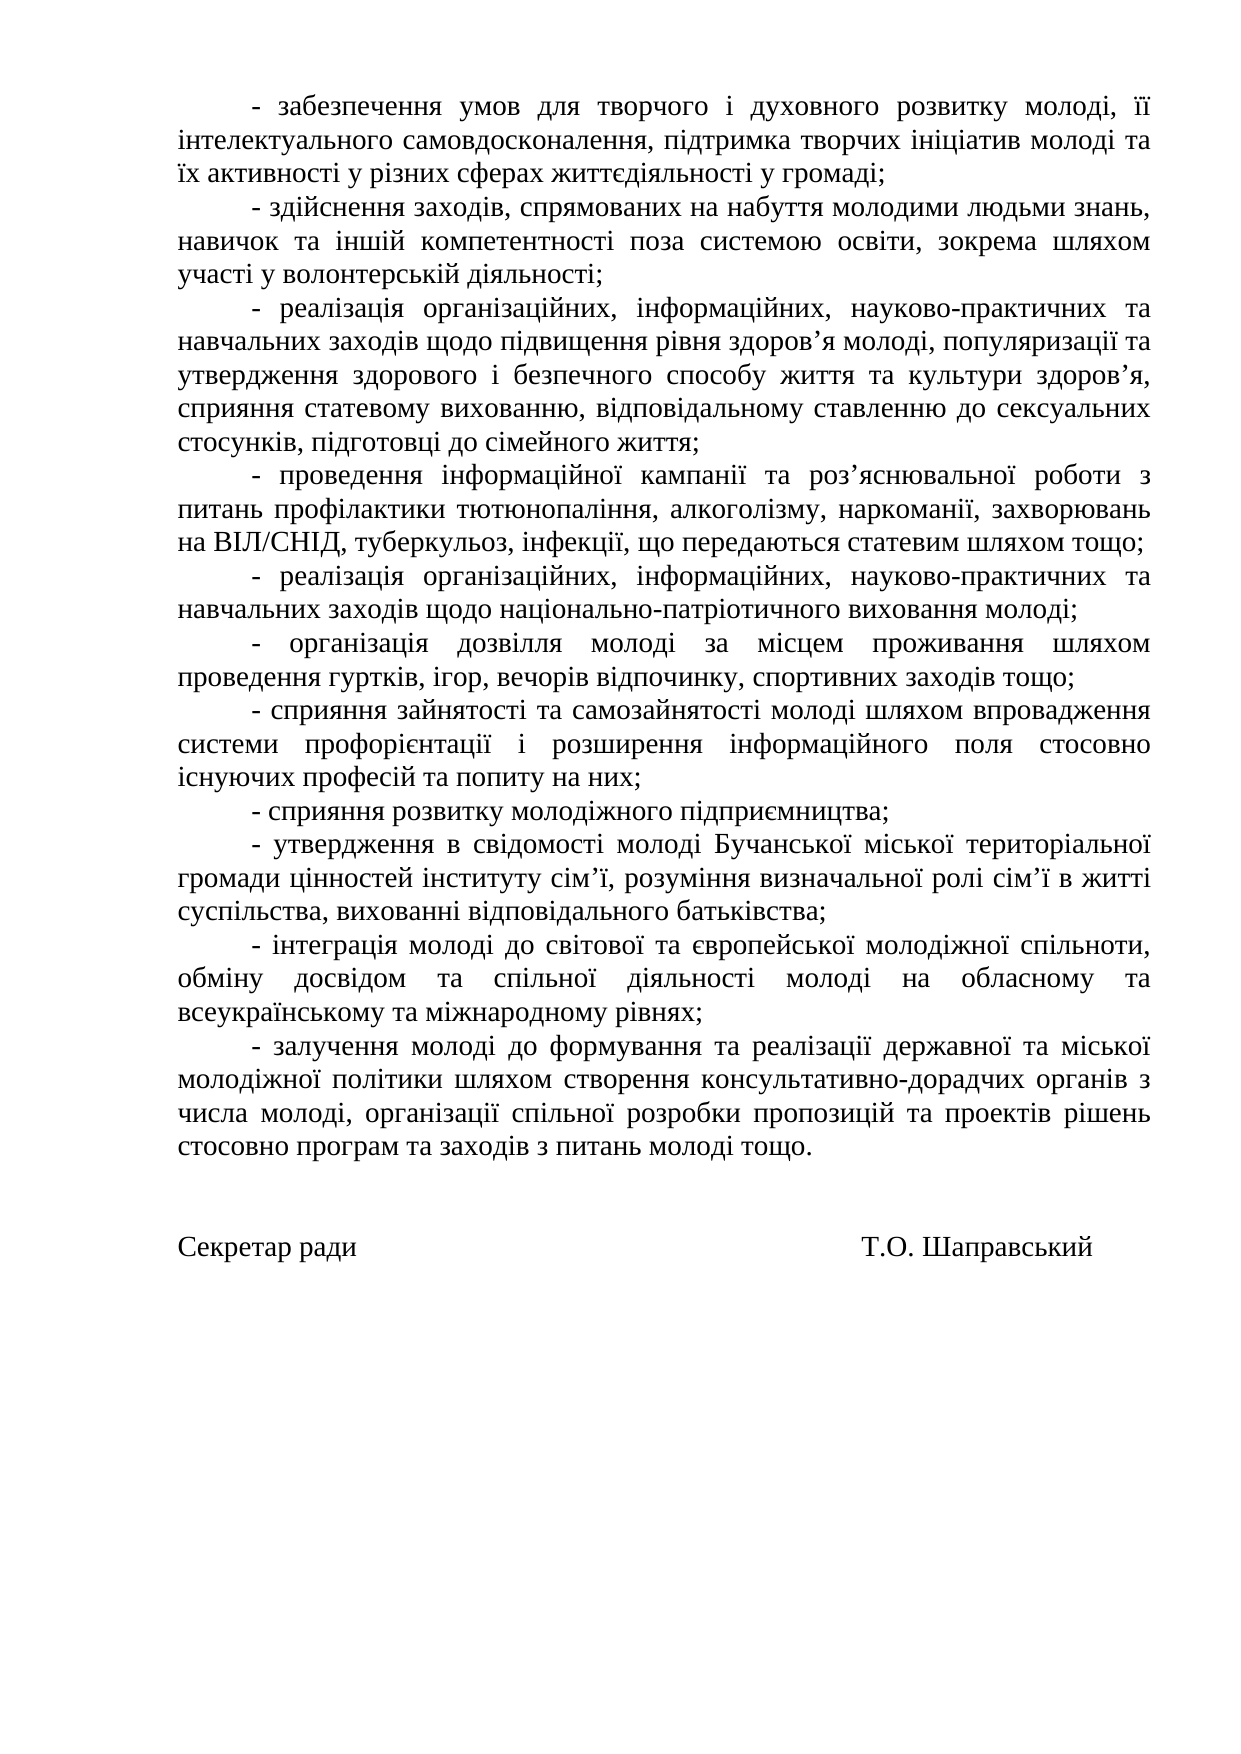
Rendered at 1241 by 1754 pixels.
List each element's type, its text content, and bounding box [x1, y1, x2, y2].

text - утвердження в свідомості молоді Бучанської міської територіальної громади цінностей інституту сім’ї, розуміння визначальної ролі сім’ї в житті суспільства, вихованні відповідального батьківства; [177, 826, 1152, 927]
text - сприяння розвитку молодіжного підприємництва; [177, 793, 1152, 826]
text - організація дозвілля молоді за місцем проживання шляхом проведення гуртків, ігор, вечорів відпочинку, спортивних заходів тощо; [177, 625, 1152, 692]
text - проведення інформаційної кампанії та роз’яснювальної роботи з питань профілактики тютюнопаління, алкоголізму, наркоманії, захворювань на ВІЛ/СНІД, туберкульоз, інфекції, що передаються статевим шляхом тощо; [177, 457, 1152, 558]
text - інтеграція молоді до світової та європейської молодіжної спільноти, обміну досвідом та спільної діяльності молоді на обласному та всеукраїнському та міжнародному рівнях; [177, 927, 1152, 1028]
text - здійснення заходів, спрямованих на набуття молодими людьми знань, навичок та іншій компетентності поза системою освіти, зокрема шляхом участі у волонтерській діяльності; [177, 189, 1152, 290]
text - залучення молоді до формування та реалізації державної та міської молодіжної політики шляхом створення консультативно-дорадчих органів з числа молоді, організації спільної розробки пропозицій та проектів рішень стосовно програм та заходів з питань молоді тощо. [177, 1028, 1152, 1162]
text - сприяння зайнятості та самозайнятості молоді шляхом впровадження системи профорієнтації і розширення інформаційного поля стосовно існуючих професій та попиту на них; [177, 692, 1152, 793]
text - забезпечення умов для творчого і духовного розвитку молоді, її інтелектуального самовдосконалення, підтримка творчих ініціатив молоді та їх активності у різних сферах життєдіяльності у громаді; [177, 88, 1152, 189]
text - реалізація організаційних, інформаційних, науково-практичних та навчальних заходів щодо національно-патріотичного виховання молоді; [177, 558, 1152, 625]
text - реалізація організаційних, інформаційних, науково-практичних та навчальних заходів щодо підвищення рівня здоров’я молоді, популяризації та утвердження здорового і безпечного способу життя та культури здоров’я, сприяння статевому вихованню, відповідальному ставленню до сексуальних стосунків, підготовці до сімейного життя; [177, 290, 1152, 457]
text Секретар ради Т.О. Шаправський [177, 1229, 1152, 1296]
